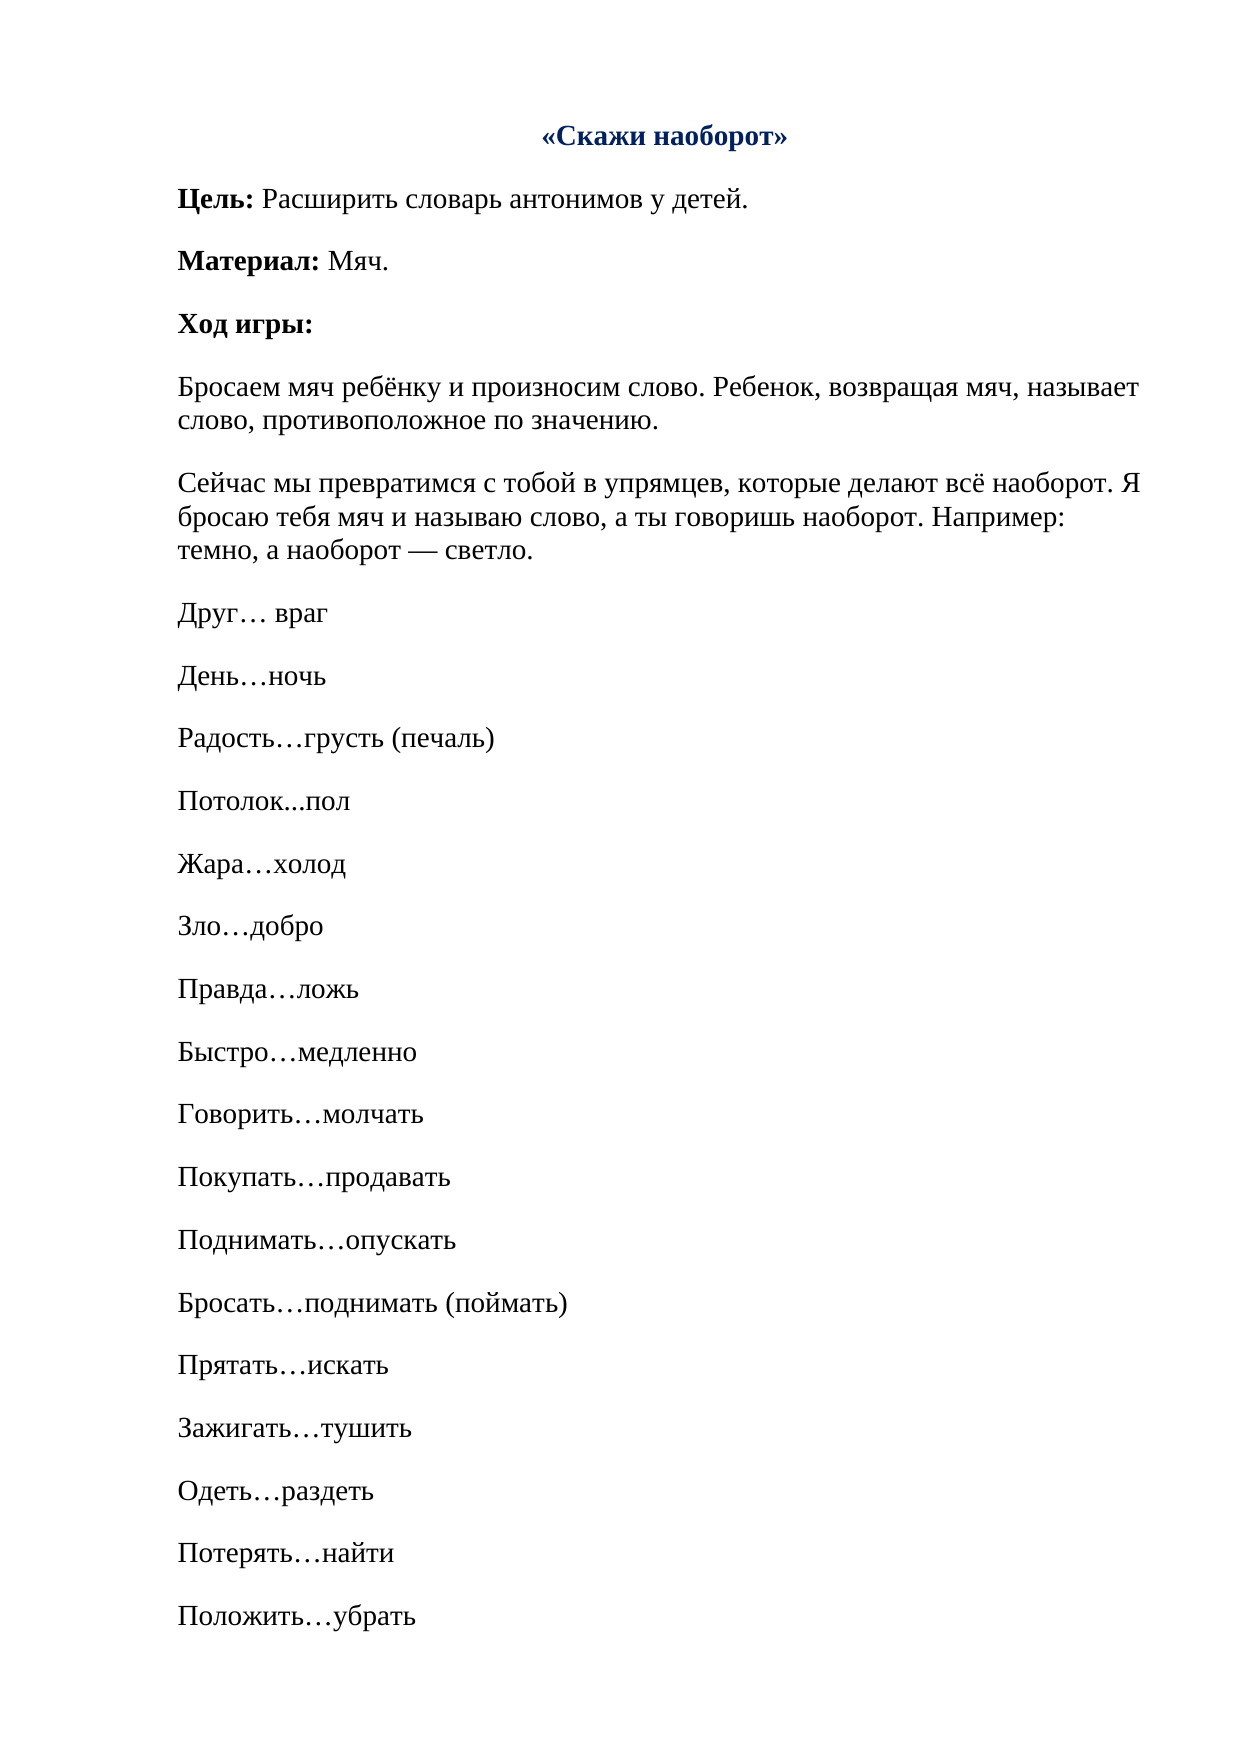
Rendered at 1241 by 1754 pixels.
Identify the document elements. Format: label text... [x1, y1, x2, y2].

text Радость…грусть (печаль) [177, 720, 1152, 754]
text Сейчас мы превратимся с тобой в упрямцев, которые делают всё наоборот. Я бросаю тебя мяч и называю слово, а ты говоришь наоборот. Например: темно, а наоборот — светло. [177, 465, 1152, 566]
text Материал: Мяч. [177, 243, 1152, 277]
text Положить…убрать [177, 1598, 1152, 1632]
text Правда…ложь [177, 971, 1152, 1005]
text Потерять…найти [177, 1536, 1152, 1569]
text Друг… враг [177, 595, 1152, 628]
text Быстро…медленно [177, 1034, 1152, 1067]
text Цель: Расширить словарь антонимов у детей. [177, 181, 1152, 214]
text Прятать…искать [177, 1347, 1152, 1381]
text Зло…добро [177, 908, 1152, 942]
text Потолок...пол [177, 783, 1152, 817]
text Жара…холод [177, 846, 1152, 879]
text День…ночь [177, 658, 1152, 691]
text Говорить…молчать [177, 1097, 1152, 1130]
text Поднимать…опускать [177, 1222, 1152, 1256]
text Покупать…продавать [177, 1159, 1152, 1193]
text Бросать…поднимать (поймать) [177, 1285, 1152, 1318]
text Зажигать…тушить [177, 1410, 1152, 1444]
text Ход игры: [177, 306, 1152, 340]
text Бросаем мяч ребёнку и произносим слово. Ребенок, возвращая мяч, называет слово, противоположное по значению. [177, 369, 1152, 436]
text Одеть…раздеть [177, 1473, 1152, 1506]
text «Скажи наоборот» [177, 118, 1152, 152]
